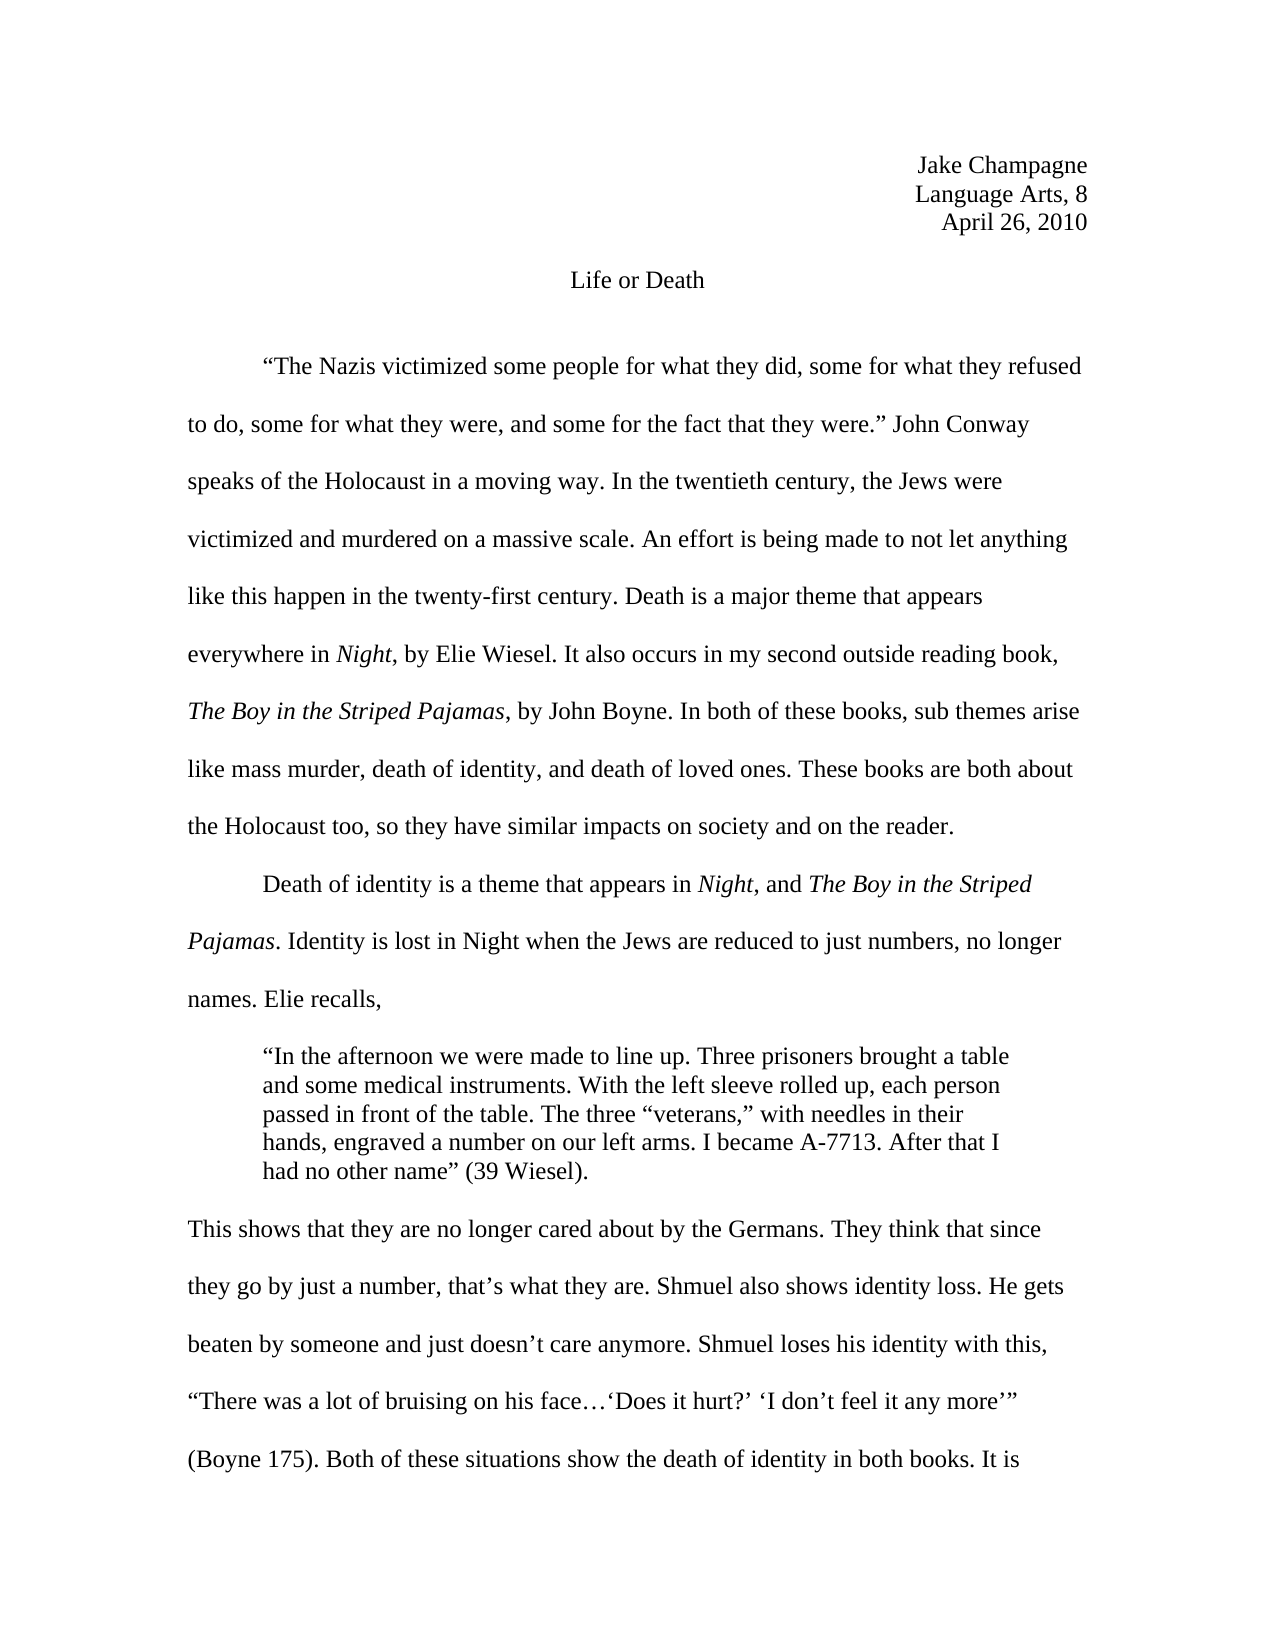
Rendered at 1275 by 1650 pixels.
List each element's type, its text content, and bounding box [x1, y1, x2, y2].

text “The Nazis victimized some people for what they did, some for what they refused to do, some for what they were, and some for the fact that they were.” John Conway speaks of the Holocaust in a moving way. In the twentieth century, the Jews were victimized and murdered on a massive scale. An effort is being made to not let anything like this happen in the twenty-first century. Death is a major theme that appears everywhere in Night, by Elie Wiesel. It also occurs in my second outside reading book, The Boy in the Striped Pajamas, by John Boyne. In both of these books, sub themes arise like mass murder, death of identity, and death of loved ones. These books are both about the Holocaust too, so they have similar impacts on society and on the reader. [187, 351, 1087, 840]
text April 26, 2010 [187, 207, 1087, 236]
text Death of identity is a theme that appears in Night, and The Boy in the Striped Pajamas. Identity is lost in Night when the Jews are reduced to just numbers, no longer names. Elie recalls, [187, 869, 1087, 1012]
text Jake Champagne [187, 150, 1087, 179]
text Language Arts, 8 [187, 179, 1087, 207]
text “In the afternoon we were made to line up. Three prisoners brought a table and some medical instruments. With the left sleeve rolled up, each person passed in front of the table. The three “veterans,” with needles in their hands, engraved a number on our left arms. I became A-7713. After that I had no other name” (39 Wiesel). [262, 1041, 1012, 1185]
text Life or Death [187, 265, 1087, 294]
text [187, 1214, 1087, 1472]
